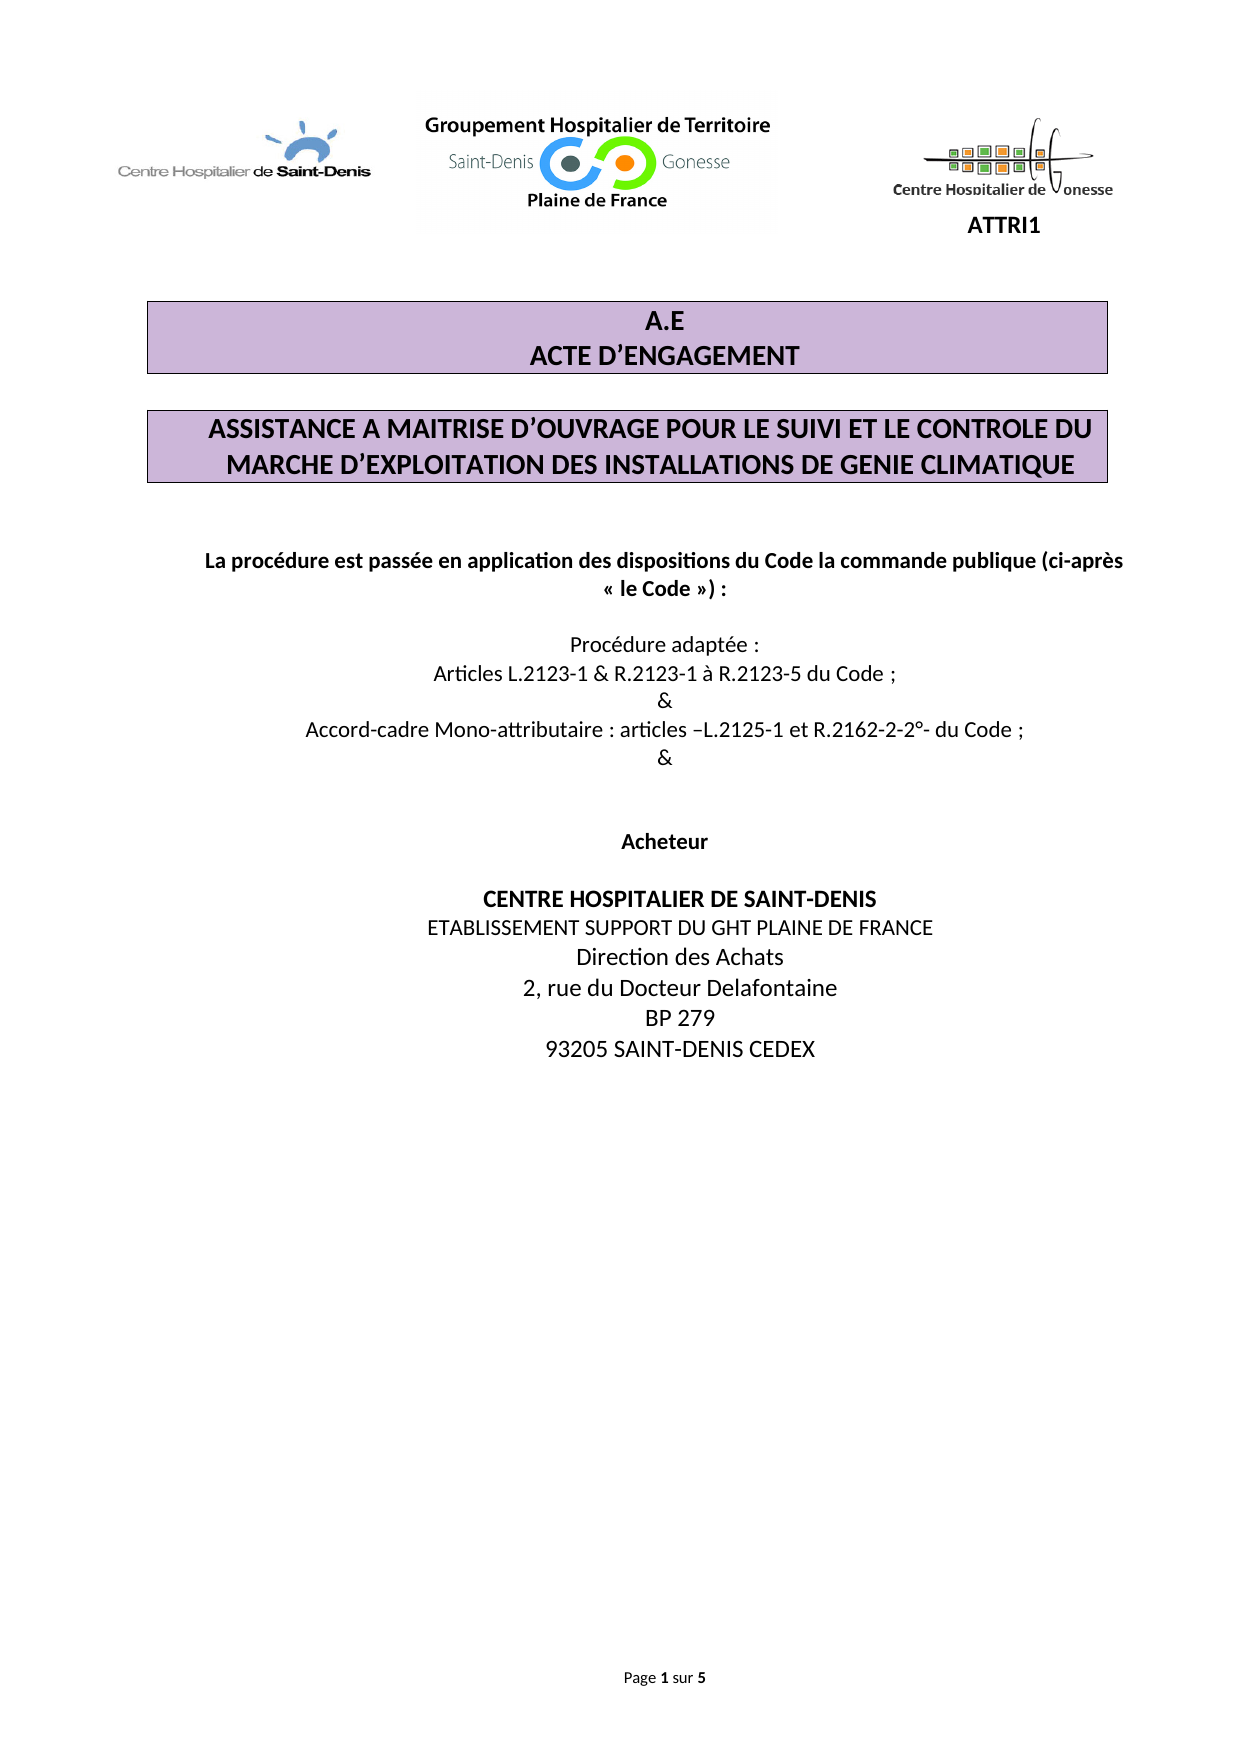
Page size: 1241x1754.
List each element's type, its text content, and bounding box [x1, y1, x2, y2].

text 93205 SAINT-DENIS CEDEX [266, 1033, 1094, 1063]
text CENTRE HOSPITALIER DE SAINT-DENIS [266, 883, 1094, 913]
picture [415, 90, 778, 234]
table_header ASSISTANCE A MAITRISE D’OUVRAGE POUR LE SUIVI ET LE CONTROLE DU MARCHE D’EXPLOITATION DES INSTALLATIONS DE GENIE CLIMATIQUE [148, 411, 1107, 482]
picture [114, 113, 375, 186]
text Procédure adaptée : [192, 631, 1137, 659]
text Accord-cadre Mono-attributaire : articles –L.2125-1 et R.2162-2-2°- du Code ; [192, 715, 1137, 743]
text Direction des Achats [266, 941, 1094, 972]
text & [192, 687, 1137, 715]
table_header A.E ACTE D’ENGAGEMENT [148, 302, 1107, 373]
text BP 279 [266, 1002, 1094, 1033]
text Acheteur [192, 827, 1137, 855]
text Articles L.2123-1 & R.2123-1 à R.2123-5 du Code ; [192, 659, 1137, 687]
text 2, rue du Docteur Delafontaine [266, 972, 1094, 1002]
text ETABLISSEMENT SUPPORT DU GHT PLAINE DE FRANCE [266, 913, 1094, 941]
text La procédure est passée en application des dispositions du Code la commande publique (ci-après « le Code ») : [192, 547, 1137, 603]
text ATTRI1 [192, 209, 1137, 239]
picture [891, 117, 1113, 195]
text & [192, 743, 1137, 771]
